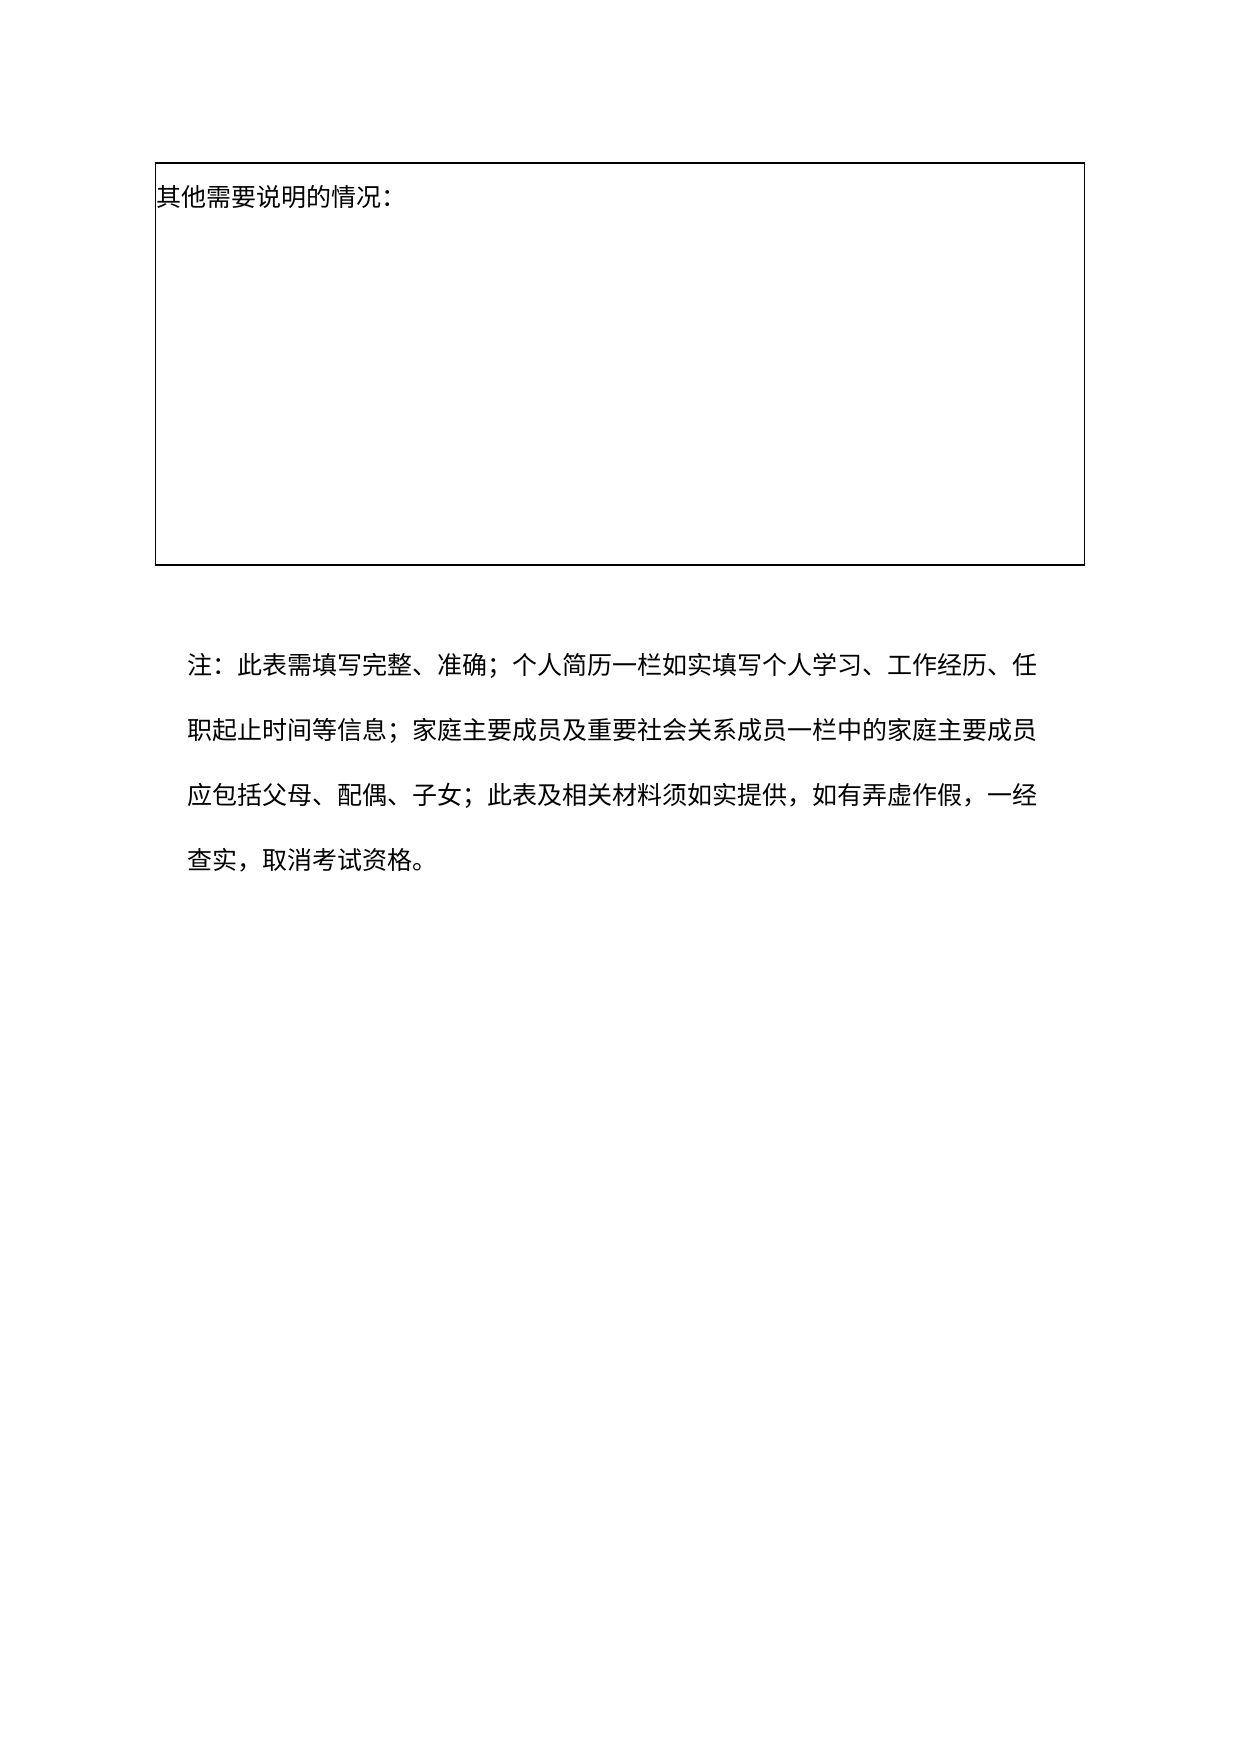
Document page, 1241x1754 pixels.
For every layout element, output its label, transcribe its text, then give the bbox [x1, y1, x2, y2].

table_cell 其他需要说明的情况： [156, 164, 1084, 564]
text 注：此表需填写完整、准确；个人简历一栏如实填写个人学习、工作经历、任职起止时间等信息；家庭主要成员及重要社会关系成员一栏中的家庭主要成员应包括父母、配偶、子女；此表及相关材料须如实提供，如有弄虚作假，一经查实，取消考试资格。 [187, 631, 1053, 891]
